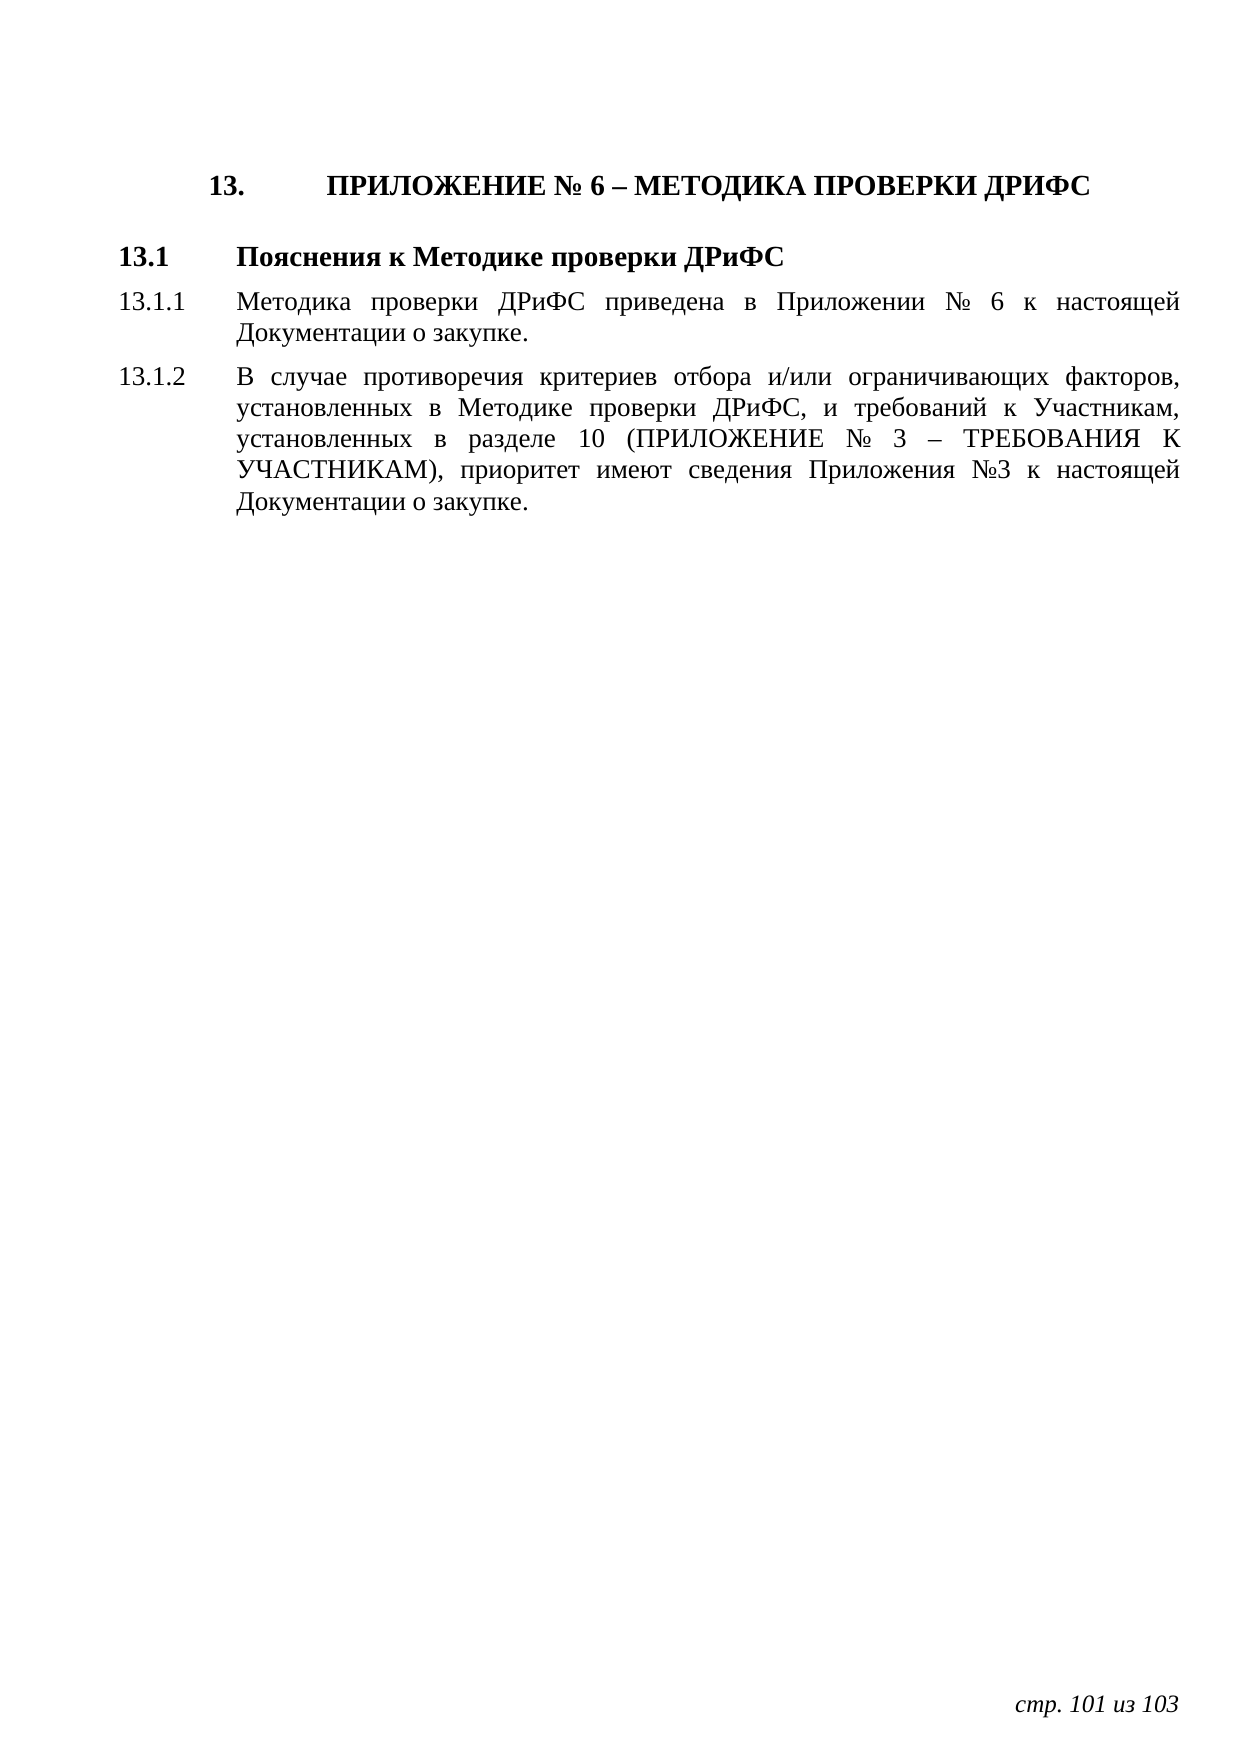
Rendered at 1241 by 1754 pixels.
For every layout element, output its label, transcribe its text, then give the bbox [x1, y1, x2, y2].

list В случае противоречия критериев отбора и/или ограничивающих факторов, установленных в Методике проверки ДРиФС, и требований к Участникам, установленных в разделе 10 (ПРИЛОЖЕНИЕ № 3 – ТРЕБОВАНИЯ К УЧАСТНИКАМ), приоритет имеют сведения Приложения №3 к настоящей Документации о закупке. [118, 360, 1181, 516]
list Методика проверки ДРиФС приведена в Приложении № 6 к настоящей Документации о закупке. [118, 285, 1181, 347]
subtitle ПРИЛОЖЕНИЕ № 6 – МЕТОДИКА ПРОВЕРКИ ДРИФС [118, 168, 1181, 202]
subtitle Пояснения к Методике проверки ДРиФС [118, 239, 1181, 273]
